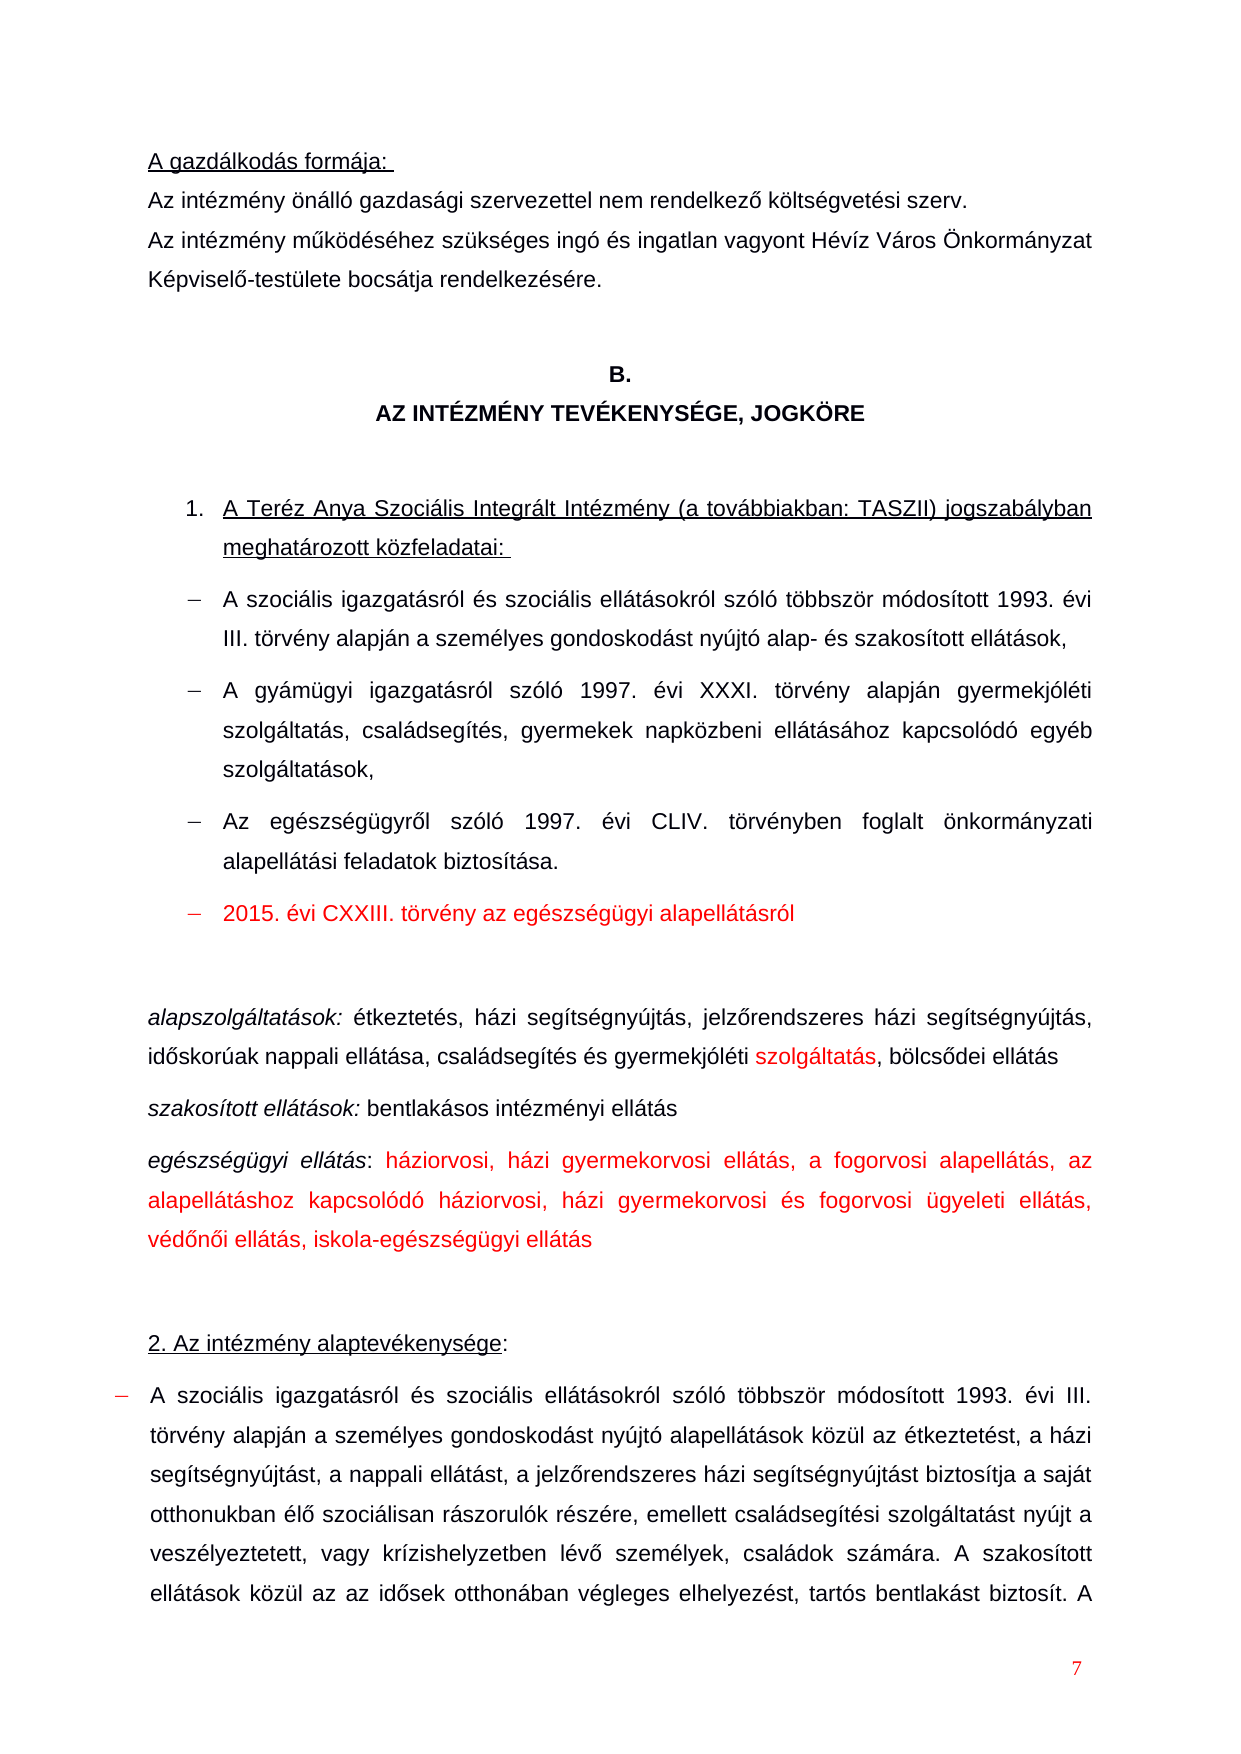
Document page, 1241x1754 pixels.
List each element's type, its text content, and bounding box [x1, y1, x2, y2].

text 2. Az intézmény alaptevékenysége: [148, 1330, 1093, 1356]
list 2015. évi CXXIII. törvény az egészségügyi alapellátásról [185, 900, 1093, 926]
text Az intézmény önálló gazdasági szervezettel nem rendelkező költségvetési szerv. [148, 187, 1093, 213]
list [112, 1382, 1093, 1606]
list Az egészségügyről szóló 1997. évi CLIV. törvényben foglalt önkormányzati alapellátási feladatok biztosítása. [185, 808, 1093, 874]
text AZ INTÉZMÉNY TEVÉKENYSÉGE, JOGKÖRE [148, 400, 1093, 426]
text Az intézmény működéséhez szükséges ingó és ingatlan vagyont Hévíz Város Önkormányzat Képviselő-testülete bocsátja rendelkezésére. [148, 227, 1093, 292]
text A gazdálkodás formája: [148, 148, 1093, 174]
list A gyámügyi igazgatásról szóló 1997. évi XXXI. törvény alapján gyermekjóléti szolgáltatás, családsegítés, gyermekek napközbeni ellátásához kapcsolódó egyéb szolgáltatások, [185, 677, 1093, 783]
text szakosított ellátások: bentlakásos intézményi ellátás [148, 1095, 1093, 1122]
list A szociális igazgatásról és szociális ellátásokról szóló többször módosított 1993. évi III. törvény alapján a személyes gondoskodást nyújtó alap- és szakosított ellátások, [185, 586, 1093, 652]
text alapszolgáltatások: étkeztetés, házi segítségnyújtás, jelzőrendszeres házi segítségnyújtás, időskorúak nappali ellátása, családsegítés és gyermekjóléti szolgáltatás, bölcsődei ellátás [148, 1004, 1093, 1069]
list A Teréz Anya Szociális Integrált Intézmény (a továbbiakban: TASZII) jogszabályban meghatározott közfeladatai: [185, 494, 1093, 560]
text egészségügyi ellátás: háziorvosi, házi gyermekorvosi ellátás, a fogorvosi alapellátás, az alapellátáshoz kapcsolódó háziorvosi, házi gyermekorvosi és fogorvosi ügyeleti ellátás, védőnői ellátás, iskola-egészségügyi ellátás [148, 1147, 1093, 1252]
text B. [148, 361, 1093, 387]
